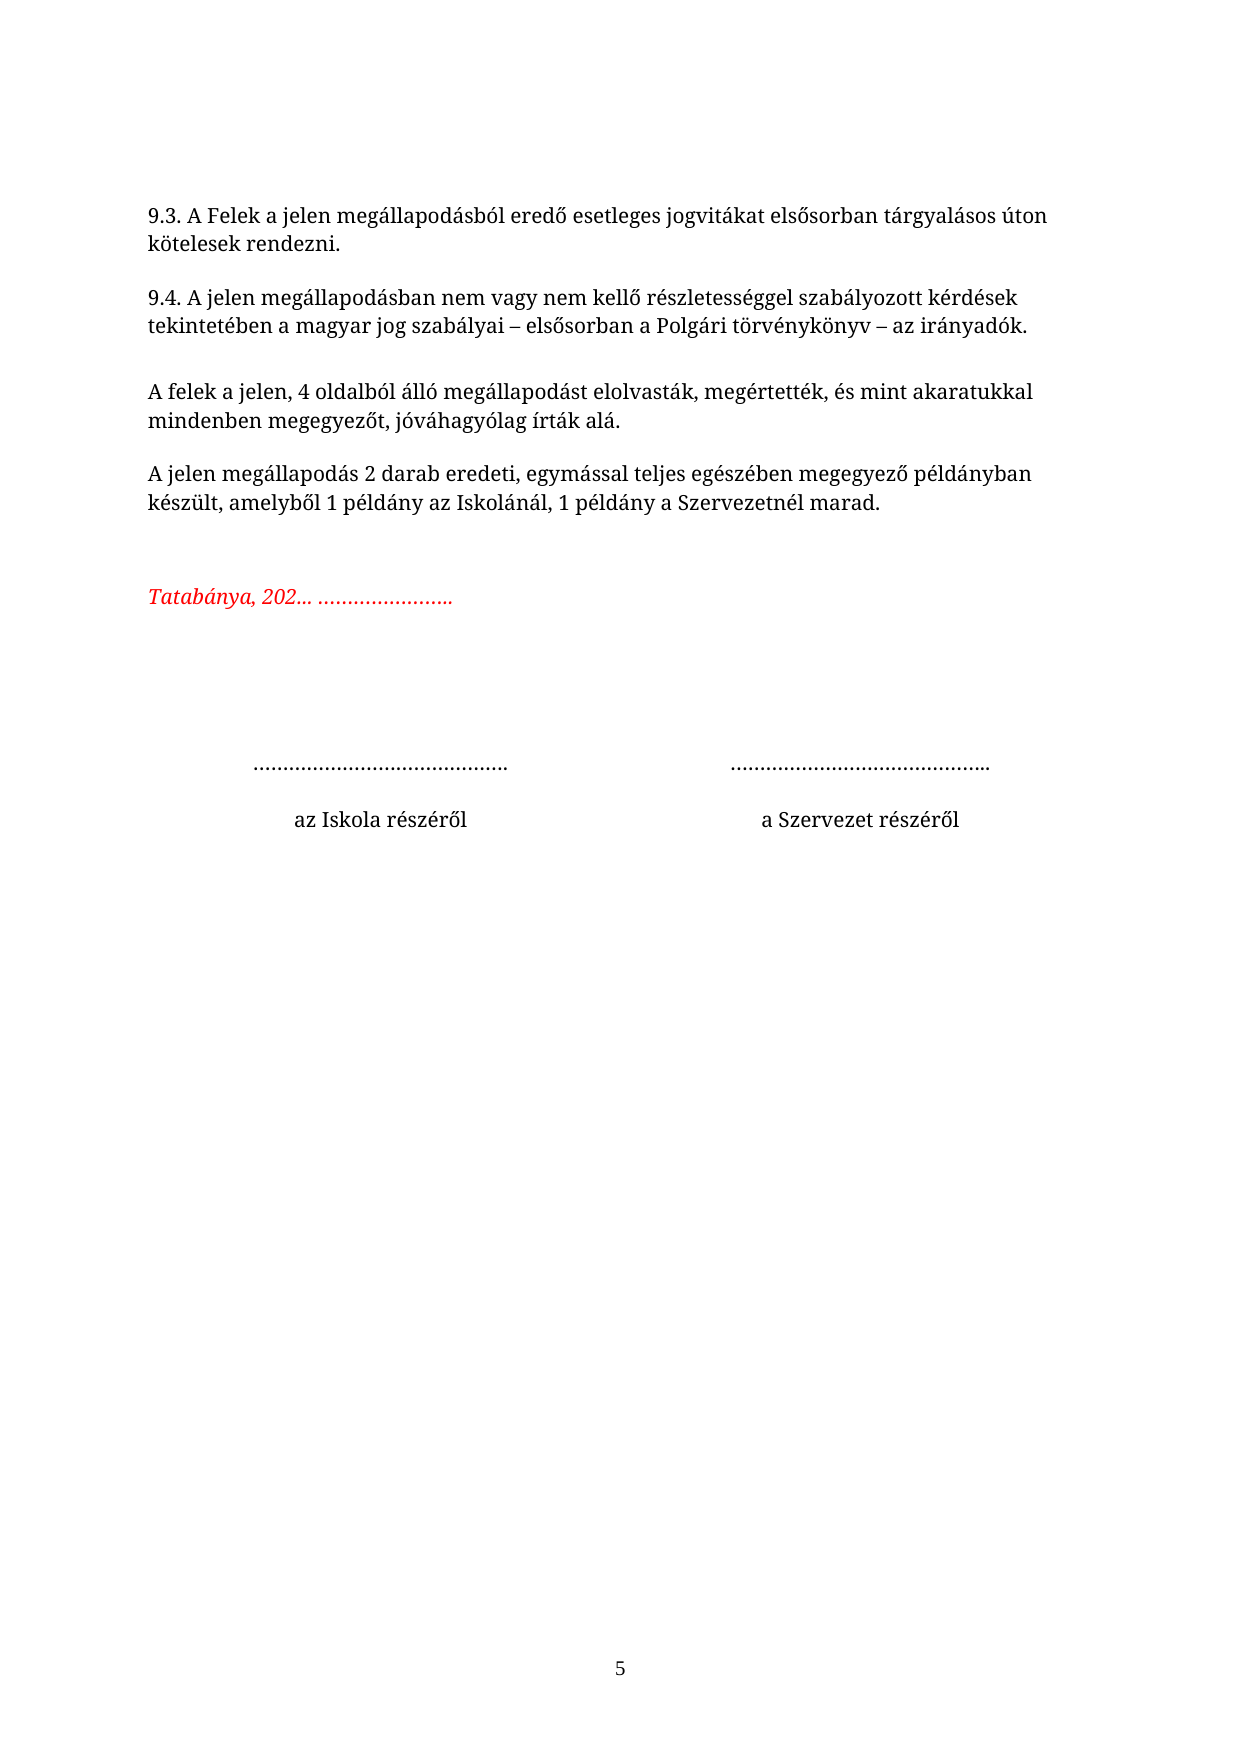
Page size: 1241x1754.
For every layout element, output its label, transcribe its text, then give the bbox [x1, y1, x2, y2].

table_header …………………………………….. [620, 636, 1100, 776]
text A jelen megállapodás 2 darab eredeti, egymással teljes egészében megegyező példányban készült, amelyből 1 példány az Iskolánál, 1 példány a Szervezetnél marad. [148, 459, 1092, 516]
text A felek a jelen, 4 oldalból álló megállapodást elolvasták, megértették, és mint akaratukkal mindenben megegyezőt, jóváhagyólag írták alá. [148, 377, 1092, 434]
table_header ……………………………………. [140, 636, 620, 776]
text 9.4. A jelen megállapodásban nem vagy nem kellő részletességgel szabályozott kérdések tekintetében a magyar jog szabályai – elsősorban a Polgári törvénykönyv – az irányadók. [148, 283, 1092, 340]
table_cell az Iskola részéről [140, 776, 620, 833]
table_cell a Szervezet részéről [620, 776, 1100, 833]
text 9.3. A Felek a jelen megállapodásból eredő esetleges jogvitákat elsősorban tárgyalásos úton kötelesek rendezni. [148, 201, 1092, 258]
text Tatabánya, 202... ………………….. [148, 582, 1092, 611]
